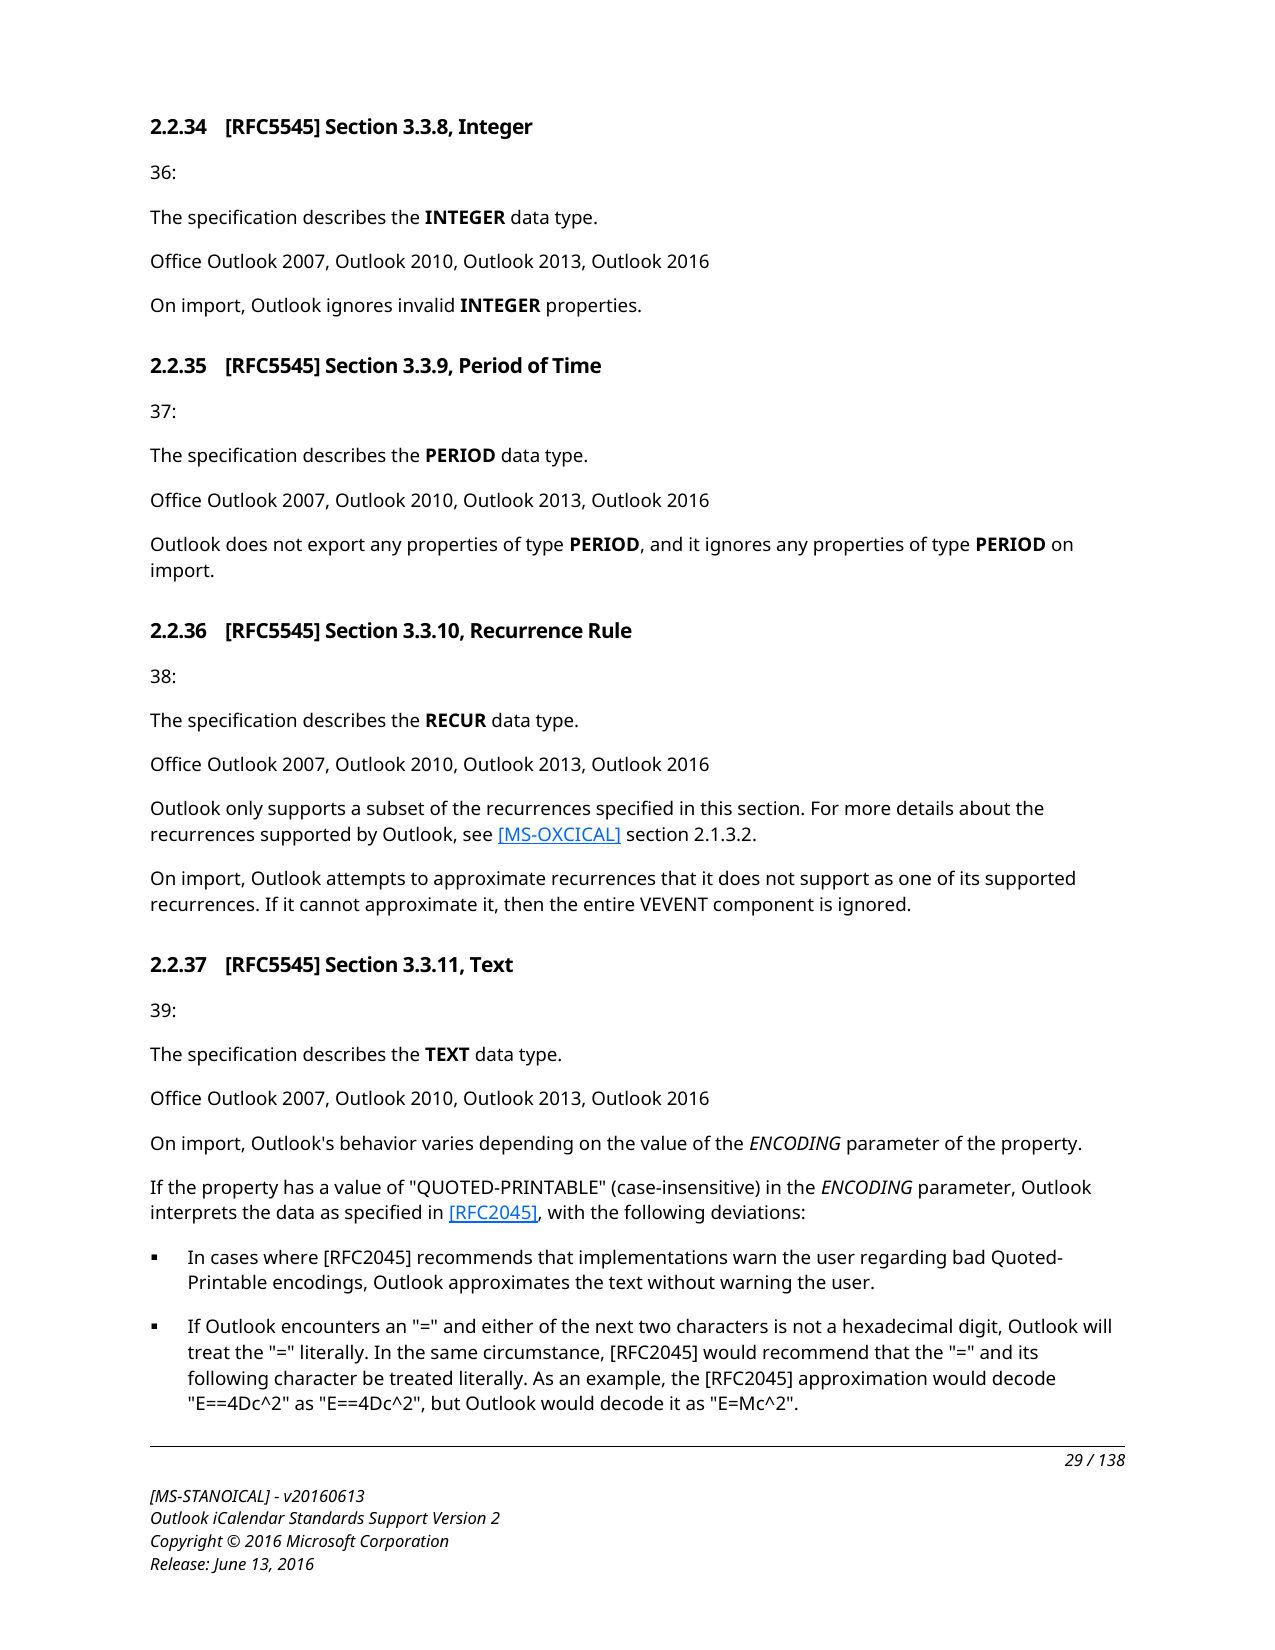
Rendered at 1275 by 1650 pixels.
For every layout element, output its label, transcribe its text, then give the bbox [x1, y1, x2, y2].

text V0036: [150, 160, 1125, 185]
text The specification describes the PERIOD data type. [150, 443, 1125, 468]
text V0038: [150, 663, 1125, 688]
text On import, Outlook's behavior varies depending on the value of the ENCODING parameter of the property. [150, 1130, 1125, 1155]
text Office Outlook 2007, Outlook 2010, Outlook 2013, Outlook 2016 [150, 1086, 1125, 1111]
text V0039: [150, 997, 1125, 1023]
subtitle [RFC5545] Section 3.3.11, Text [150, 950, 1125, 978]
text Office Outlook 2007, Outlook 2010, Outlook 2013, Outlook 2016 [150, 487, 1125, 513]
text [150, 248, 1125, 274]
subtitle [RFC5545] Section 3.3.8, Integer [150, 112, 1125, 141]
text The specification describes the INTEGER data type. [150, 204, 1125, 229]
text Outlook does not export any properties of type PERIOD, and it ignores any properties of type PERIOD on import. [150, 531, 1125, 582]
text V0037: [150, 398, 1125, 424]
text The specification describes the TEXT data type. [150, 1041, 1125, 1067]
list If Outlook encounters an "=" and either of the next two characters is not a hexadecimal digit, Outlook will treat the "=" literally. In the same circumstance, [RFC2045] would recommend that the "=" and its following character be treated literally. As an example, the [RFC2045] approximation would decode "E==4Dc^2" as "E==4Dc^2", but Outlook would decode it as "E=Mc^2". [150, 1314, 1125, 1416]
subtitle [RFC5545] Section 3.3.9, Period of Time [150, 351, 1125, 380]
text On import, Outlook attempts to approximate recurrences that it does not support as one of its supported recurrences. If it cannot approximate it, then the entire VEVENT component is ignored. [150, 866, 1125, 917]
text Office Outlook 2007, Outlook 2010, Outlook 2013, Outlook 2016 [150, 751, 1125, 777]
text If the property has a value of "QUOTED-PRINTABLE" (case-insensitive) in the ENCODING parameter, Outlook interprets the data as specified in [RFC2045], with the following deviations: [150, 1174, 1125, 1225]
subtitle [RFC5545] Section 3.3.10, Recurrence Rule [150, 616, 1125, 644]
text On import, Outlook ignores invalid INTEGER properties. [150, 292, 1125, 318]
text Outlook only supports a subset of the recurrences specified in this section. For more details about the recurrences supported by Outlook, see [MS-OXCICAL] section 2.1.3.2. [150, 796, 1125, 847]
list In cases where [RFC2045] recommends that implementations warn the user regarding bad Quoted-Printable encodings, Outlook approximates the text without warning the user. [150, 1244, 1125, 1295]
text The specification describes the RECUR data type. [150, 707, 1125, 733]
